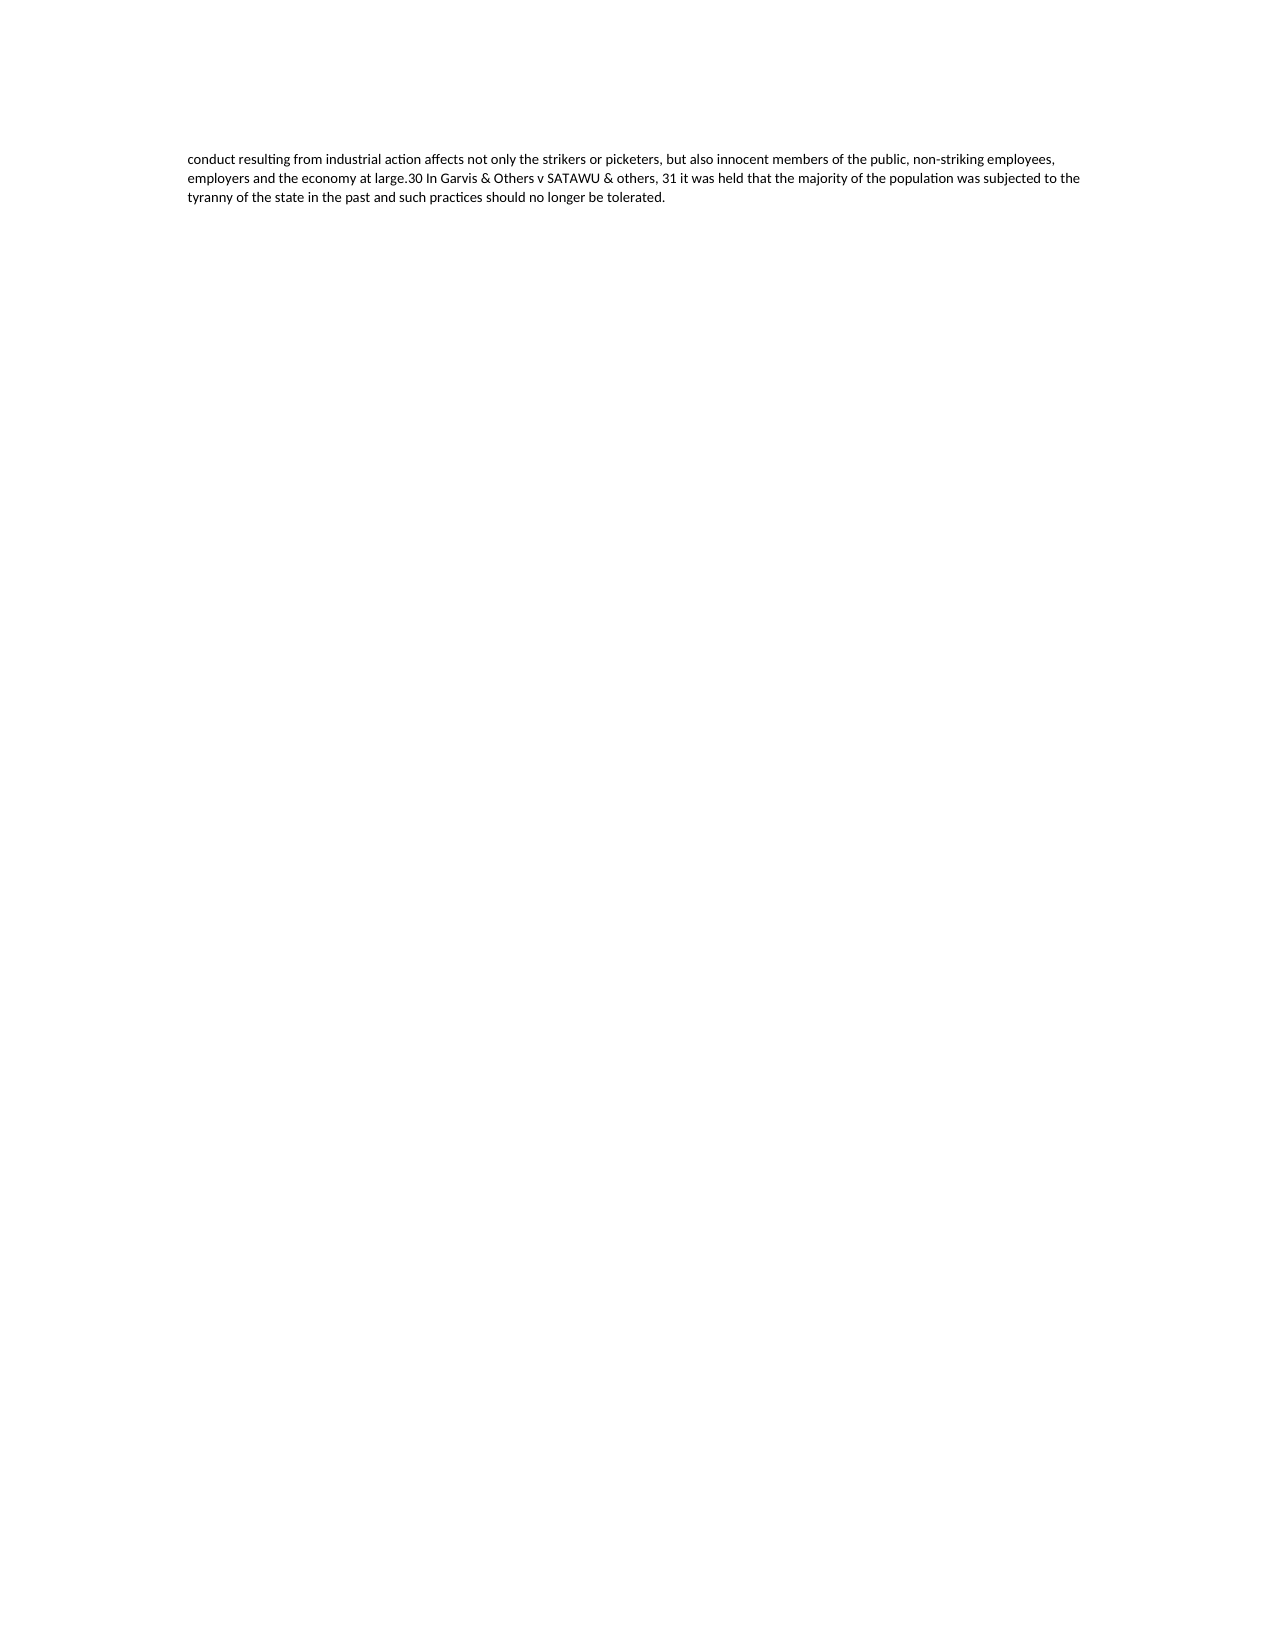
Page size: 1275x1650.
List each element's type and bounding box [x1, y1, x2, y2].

text [187, 150, 1087, 206]
